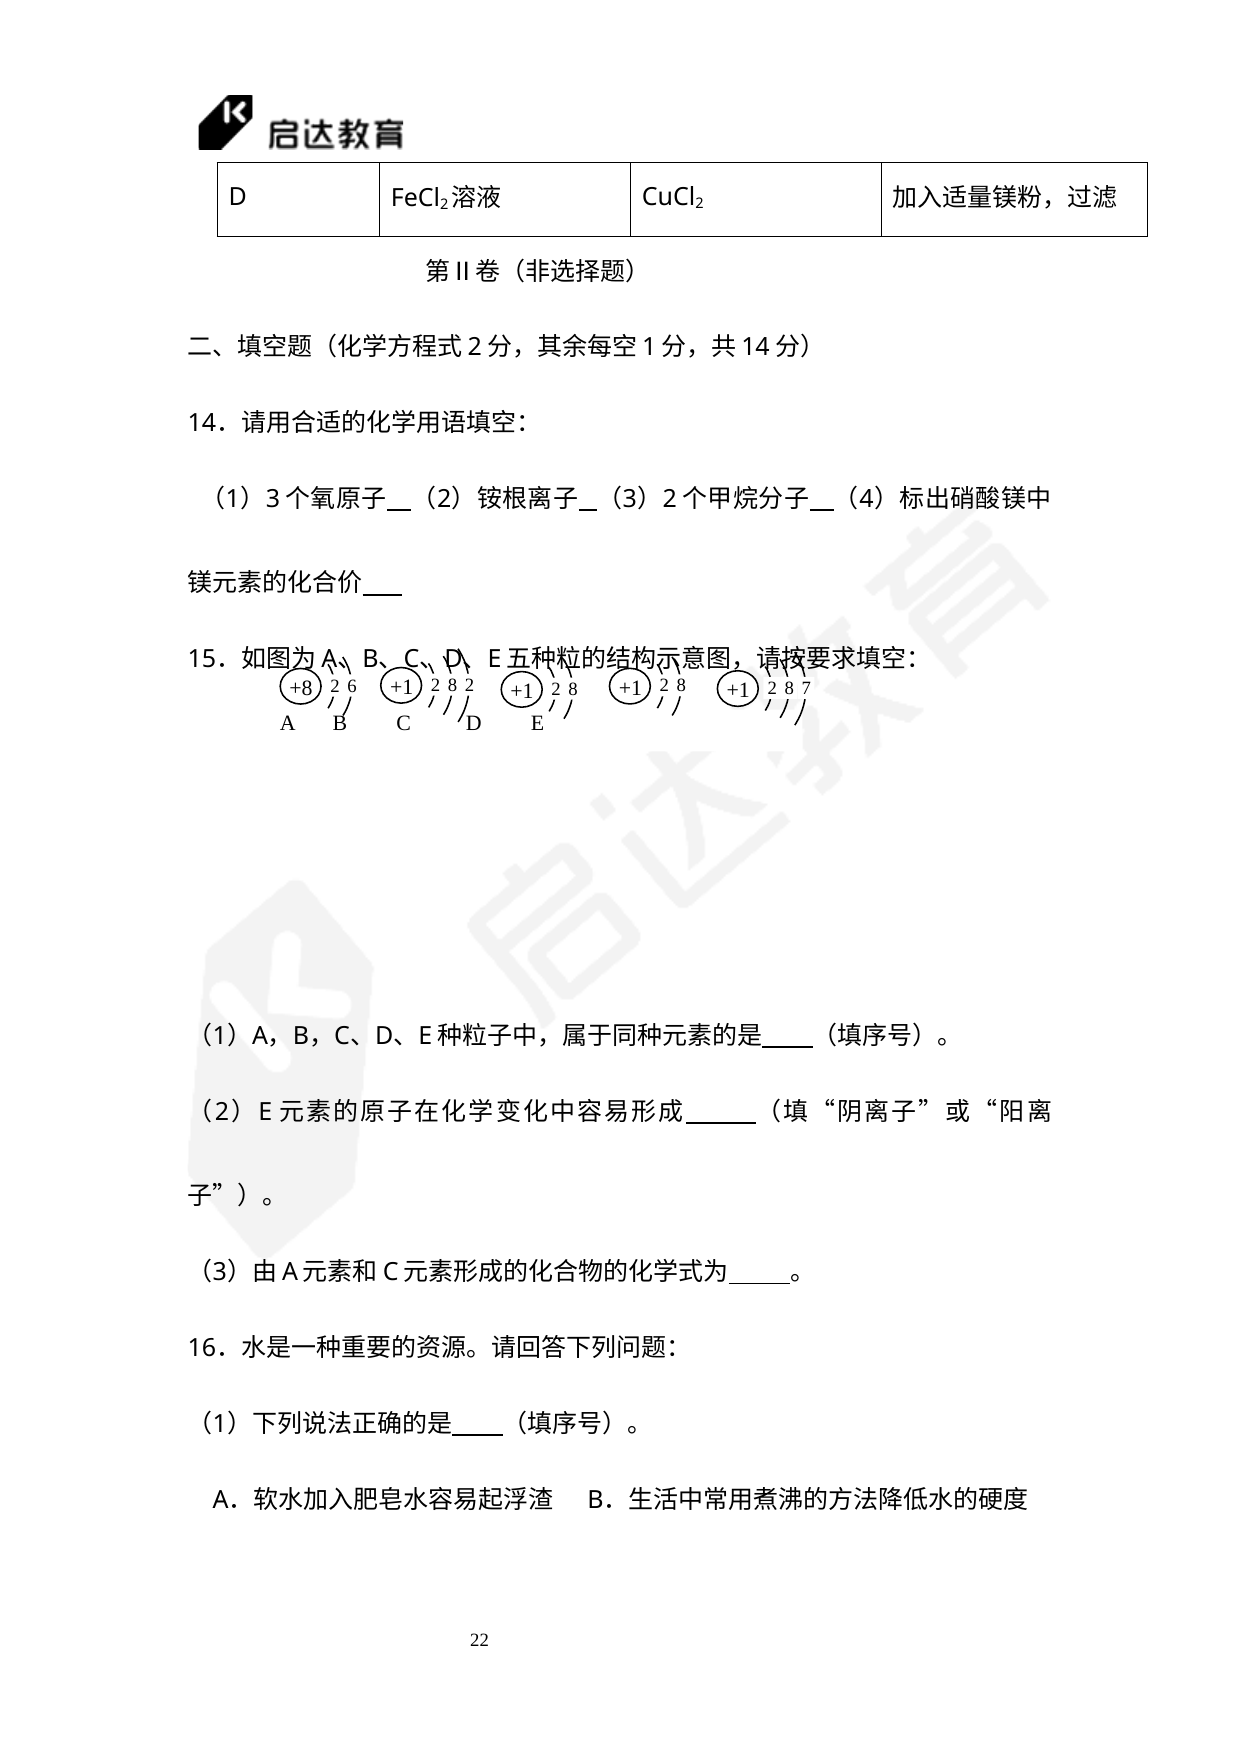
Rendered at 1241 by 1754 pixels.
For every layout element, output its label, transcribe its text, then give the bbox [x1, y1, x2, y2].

text （1）A，B，C、D、E种粒子中，属于同种元素的是 （填序号）。 [187, 1001, 1053, 1066]
picture [198, 95, 404, 150]
text （1）3个氧原子 （2）铵根离子 （3）2个甲烷分子 （4）标出硝酸镁中镁元素的化合价 [187, 464, 1053, 613]
text （2）E元素的原子在化学变化中容易形成 （填“阴离子”或“阳离子”）。 [187, 1077, 1053, 1226]
text 第Ⅱ卷（非选择题） [187, 237, 1053, 302]
text 14．请用合适的化学用语填空： [187, 388, 1053, 453]
text A．软水加入肥皂水容易起浮渣 B．生活中常用煮沸的方法降低水的硬度 [187, 1465, 1053, 1530]
text （1）下列说法正确的是 （填序号）。 [187, 1389, 1053, 1454]
text （3）由A元素和C元素形成的化合物的化学式为 。 [187, 1237, 1053, 1302]
text 16．水是一种重要的资源。请回答下列问题： [187, 1313, 1053, 1378]
text 二、填空题（化学方程式2分，其余每空1分，共14分） [187, 312, 1053, 377]
table_cell CuCl2 [631, 163, 881, 236]
table_cell D [218, 163, 379, 236]
text 15．如图为A、B、C、D、E五种粒的结构示意图，请按要求填空： [187, 624, 1053, 689]
table_cell 加入适量镁粉，过滤 [882, 163, 1147, 236]
table_cell FeCl2溶液 [380, 163, 630, 236]
